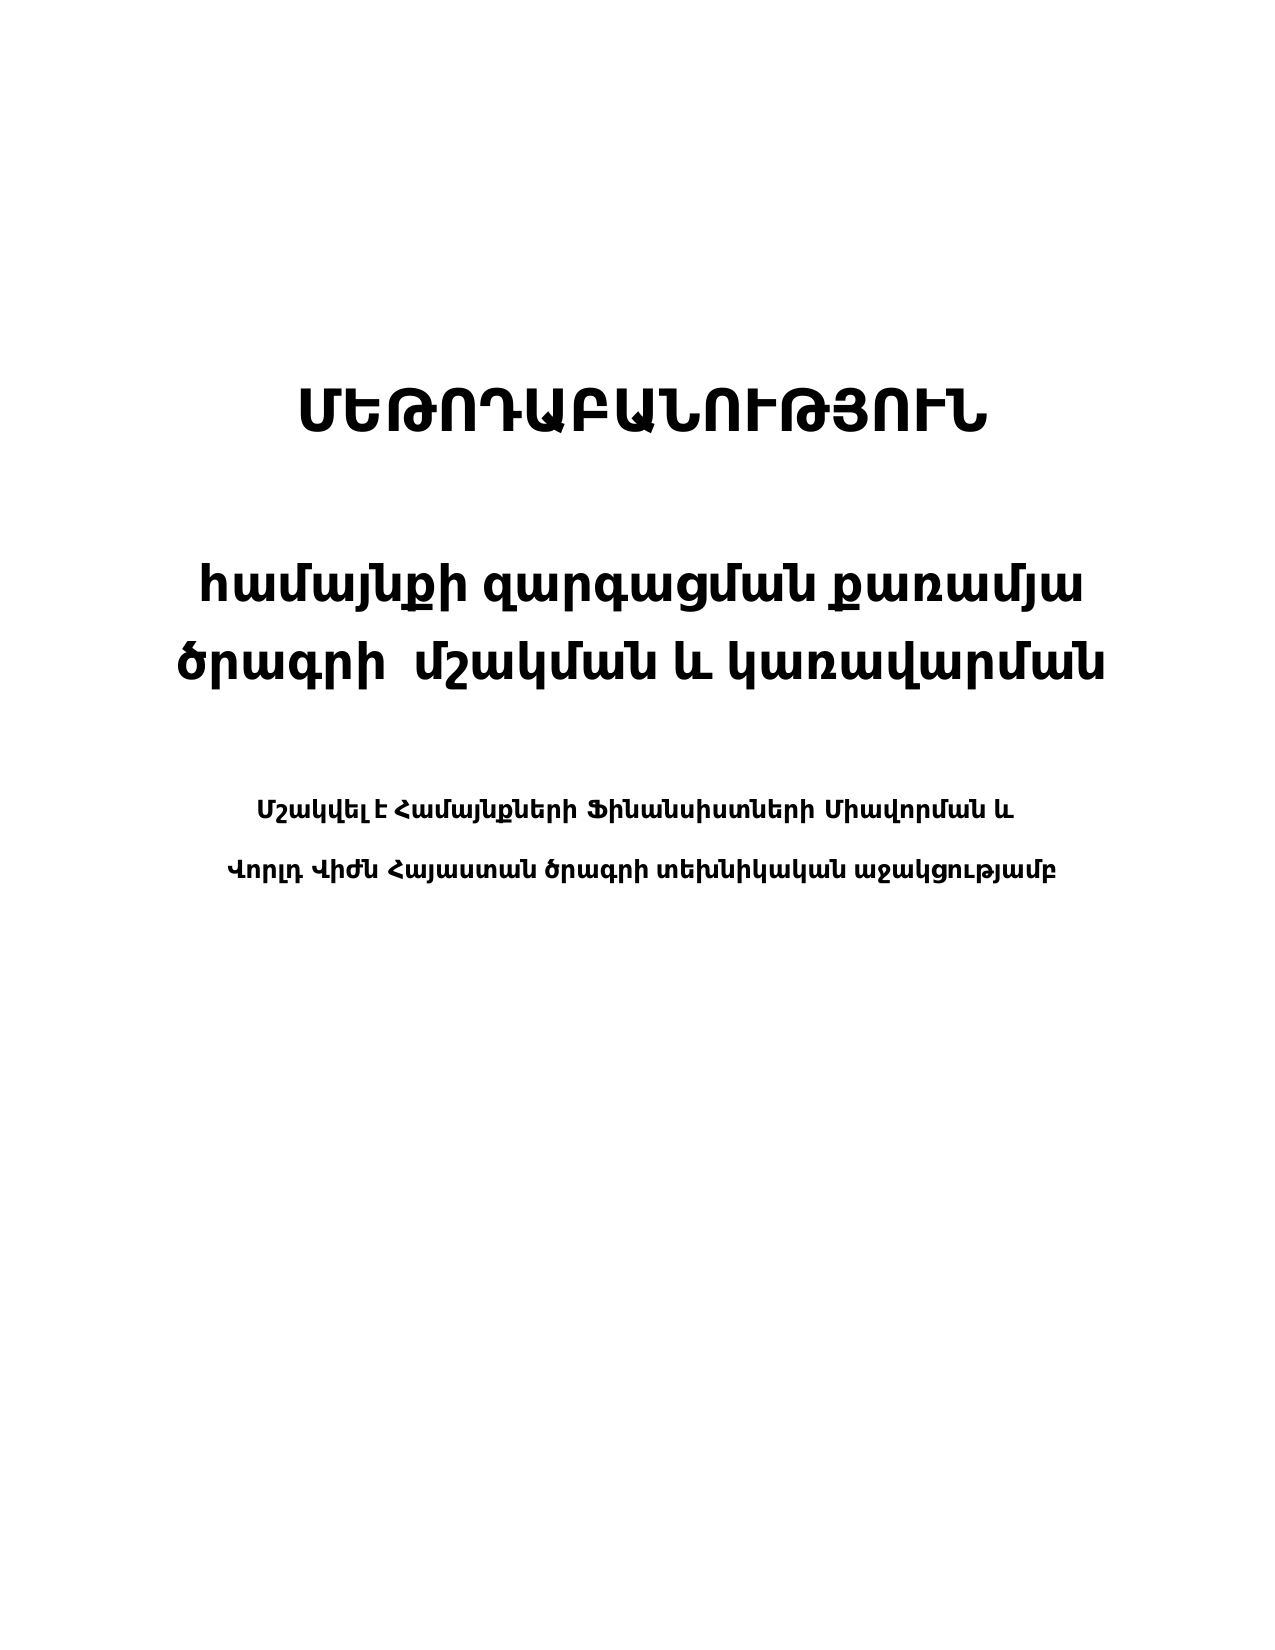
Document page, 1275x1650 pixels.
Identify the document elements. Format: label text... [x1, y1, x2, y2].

text Վորլդ Վիժն Հայաստան ծրագրի տեխնիկական աջակցությամբ [103, 852, 1181, 886]
text Մշակվել է Համայնքների Ֆինանսիստների Միավորման և [89, 792, 1181, 826]
text ՄԵԹՈԴԱԲԱՆՈՒԹՅՈՒՆ [103, 369, 1181, 449]
text համայնքի զարգացման քառամյա ծրագրի մշակման և կառավարման [103, 548, 1181, 694]
